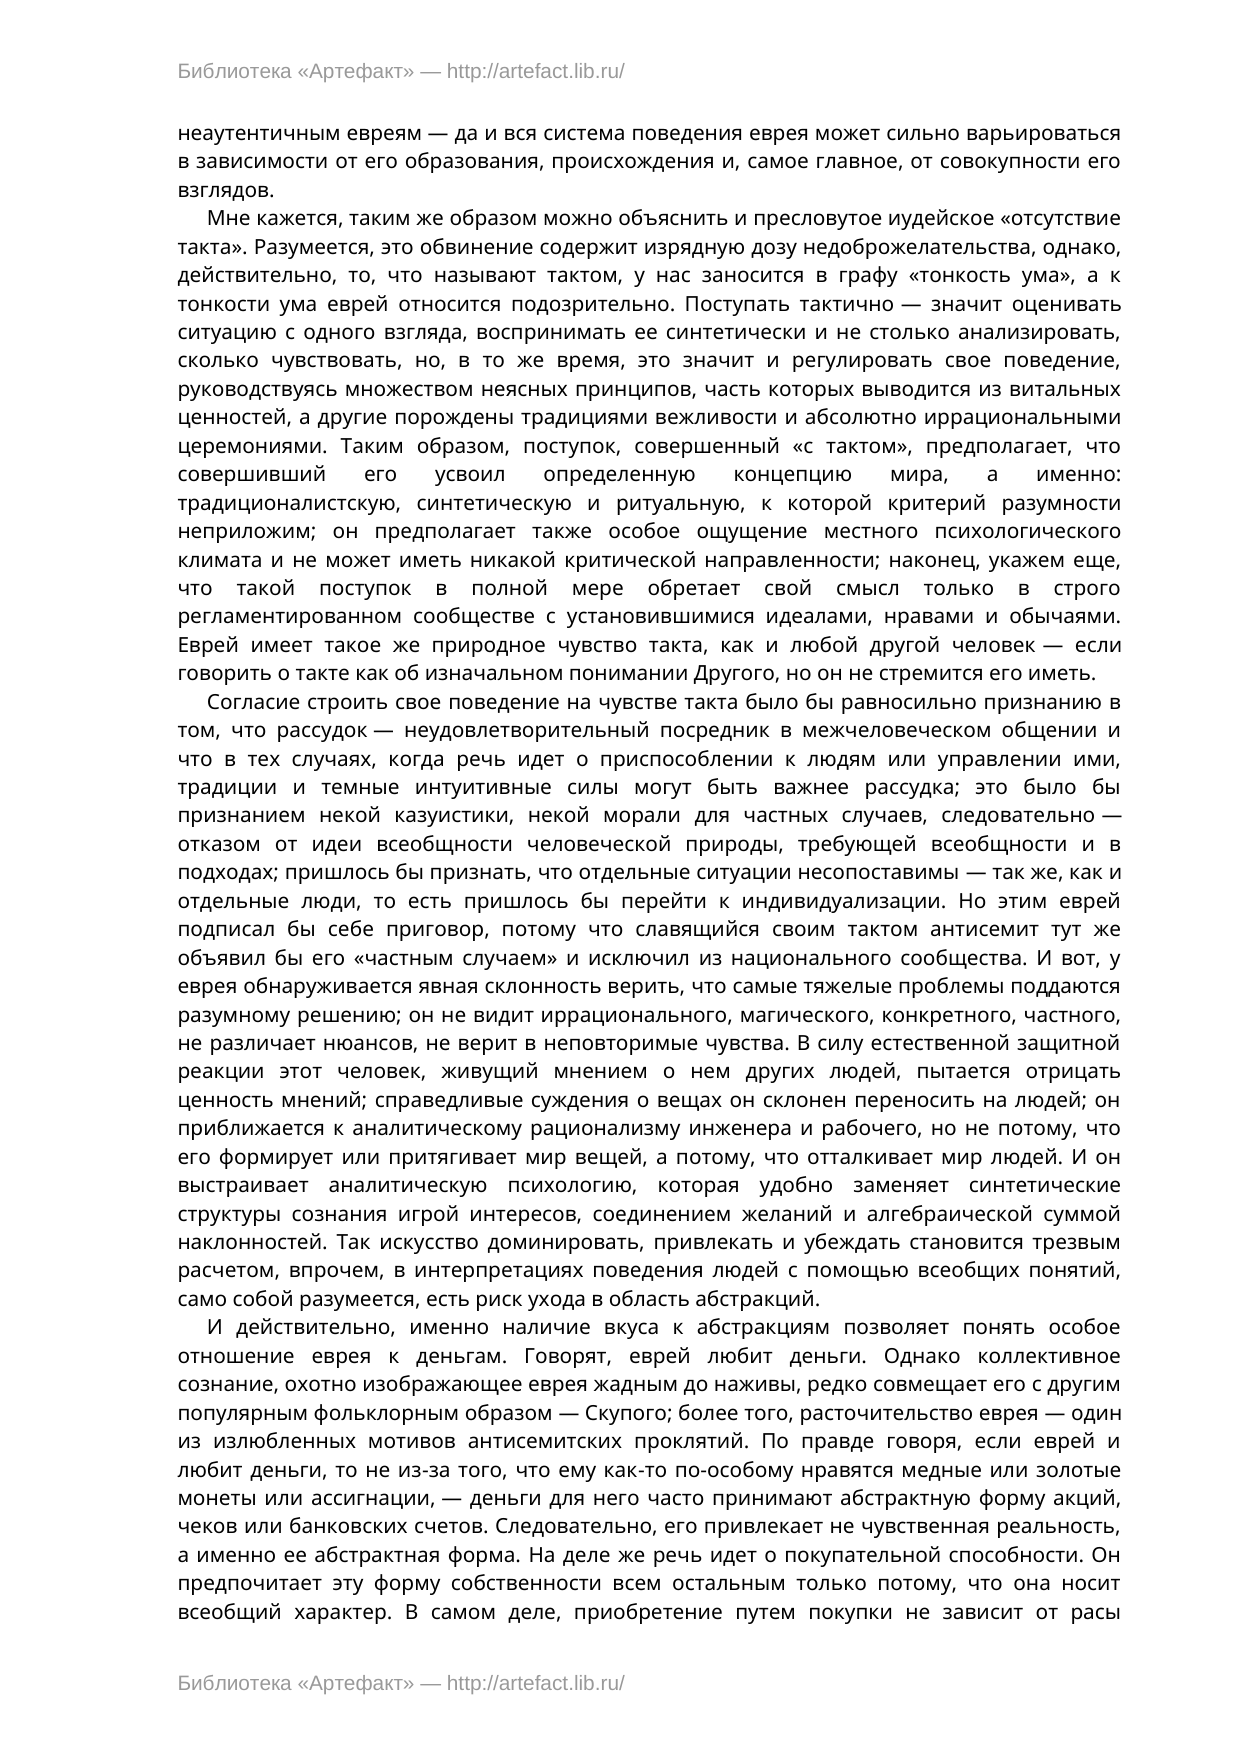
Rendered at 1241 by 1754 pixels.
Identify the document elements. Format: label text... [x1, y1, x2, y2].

text Мне кажется, таким же образом можно объяснить и пресловутое иудейское «отсутствие такта». Разумеется, это обвинение содержит изрядную дозу недоброжелательства, однако, действительно, то, что называют тактом, у нас заносится в графу «тонкость ума», а к тонкости ума еврей относится подозрительно. Поступать тактично — значит оценивать ситуацию с одного взгляда, воспринимать ее синтетически и не столько анализировать, сколько чувствовать, но, в то же время, это значит и регулировать свое поведение, руководствуясь множеством неясных принципов, часть которых выводится из витальных ценностей, а другие порождены традициями вежливости и абсолютно иррациональными церемониями. Таким образом, поступок, совершенный «с тактом», предполагает, что совершивший его усвоил определенную концепцию мира, а именно: традиционалистскую, синтетическую и ритуальную, к которой критерий разумности неприложим; он предполагает также особое ощущение местного психологического климата и не может иметь никакой критической направленности; наконец, укажем еще, что такой поступок в полной мере обретает свой смысл только в строго регламентированном сообществе с установившимися идеалами, нравами и обычаями. Еврей имеет такое же природное чувство такта, как и любой другой человек — если говорить о такте как об изначальном понимании Другого, но он не стремится его иметь. [177, 203, 1122, 687]
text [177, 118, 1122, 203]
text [177, 1312, 1122, 1625]
text Согласие строить свое поведение на чувстве такта было бы равносильно признанию в том, что рассудок — неудовлетворительный посредник в межчеловеческом общении и что в тех случаях, когда речь идет о приспособлении к людям или управлении ими, традиции и темные интуитивные силы могут быть важнее рассудка; это было бы признанием некой казуистики, некой морали для частных случаев, следовательно — отказом от идеи всеобщности человеческой природы, требующей всеобщности и в подходах; пришлось бы признать, что отдельные ситуации несопоставимы — так же, как и отдельные люди, то есть пришлось бы перейти к индивидуализации. Но этим еврей подписал бы себе приговор, потому что славящийся своим тактом антисемит тут же объявил бы его «частным случаем» и исключил из национального сообщества. И вот, у еврея обнаруживается явная склонность верить, что самые тяжелые проблемы поддаются разумному решению; он не видит иррационального, магического, конкретного, частного, не различает нюансов, не верит в неповторимые чувства. В силу естественной защитной реакции этот человек, живущий мнением о нем других людей, пытается отрицать ценность мнений; справедливые суждения о вещах он склонен переносить на людей; он приближается к аналитическому рационализму инженера и рабочего, но не потому, что его формирует или притягивает мир вещей, а потому, что отталкивает мир людей. И он выстраивает аналитическую психологию, которая удобно заменяет синтетические структуры сознания игрой интересов, соединением желаний и алгебраической суммой наклонностей. Так искусство доминировать, привлекать и убеждать становится трезвым расчетом, впрочем, в интерпретациях поведения людей с помощью всеобщих понятий, само собой разумеется, есть риск ухода в область абстракций. [177, 687, 1122, 1312]
